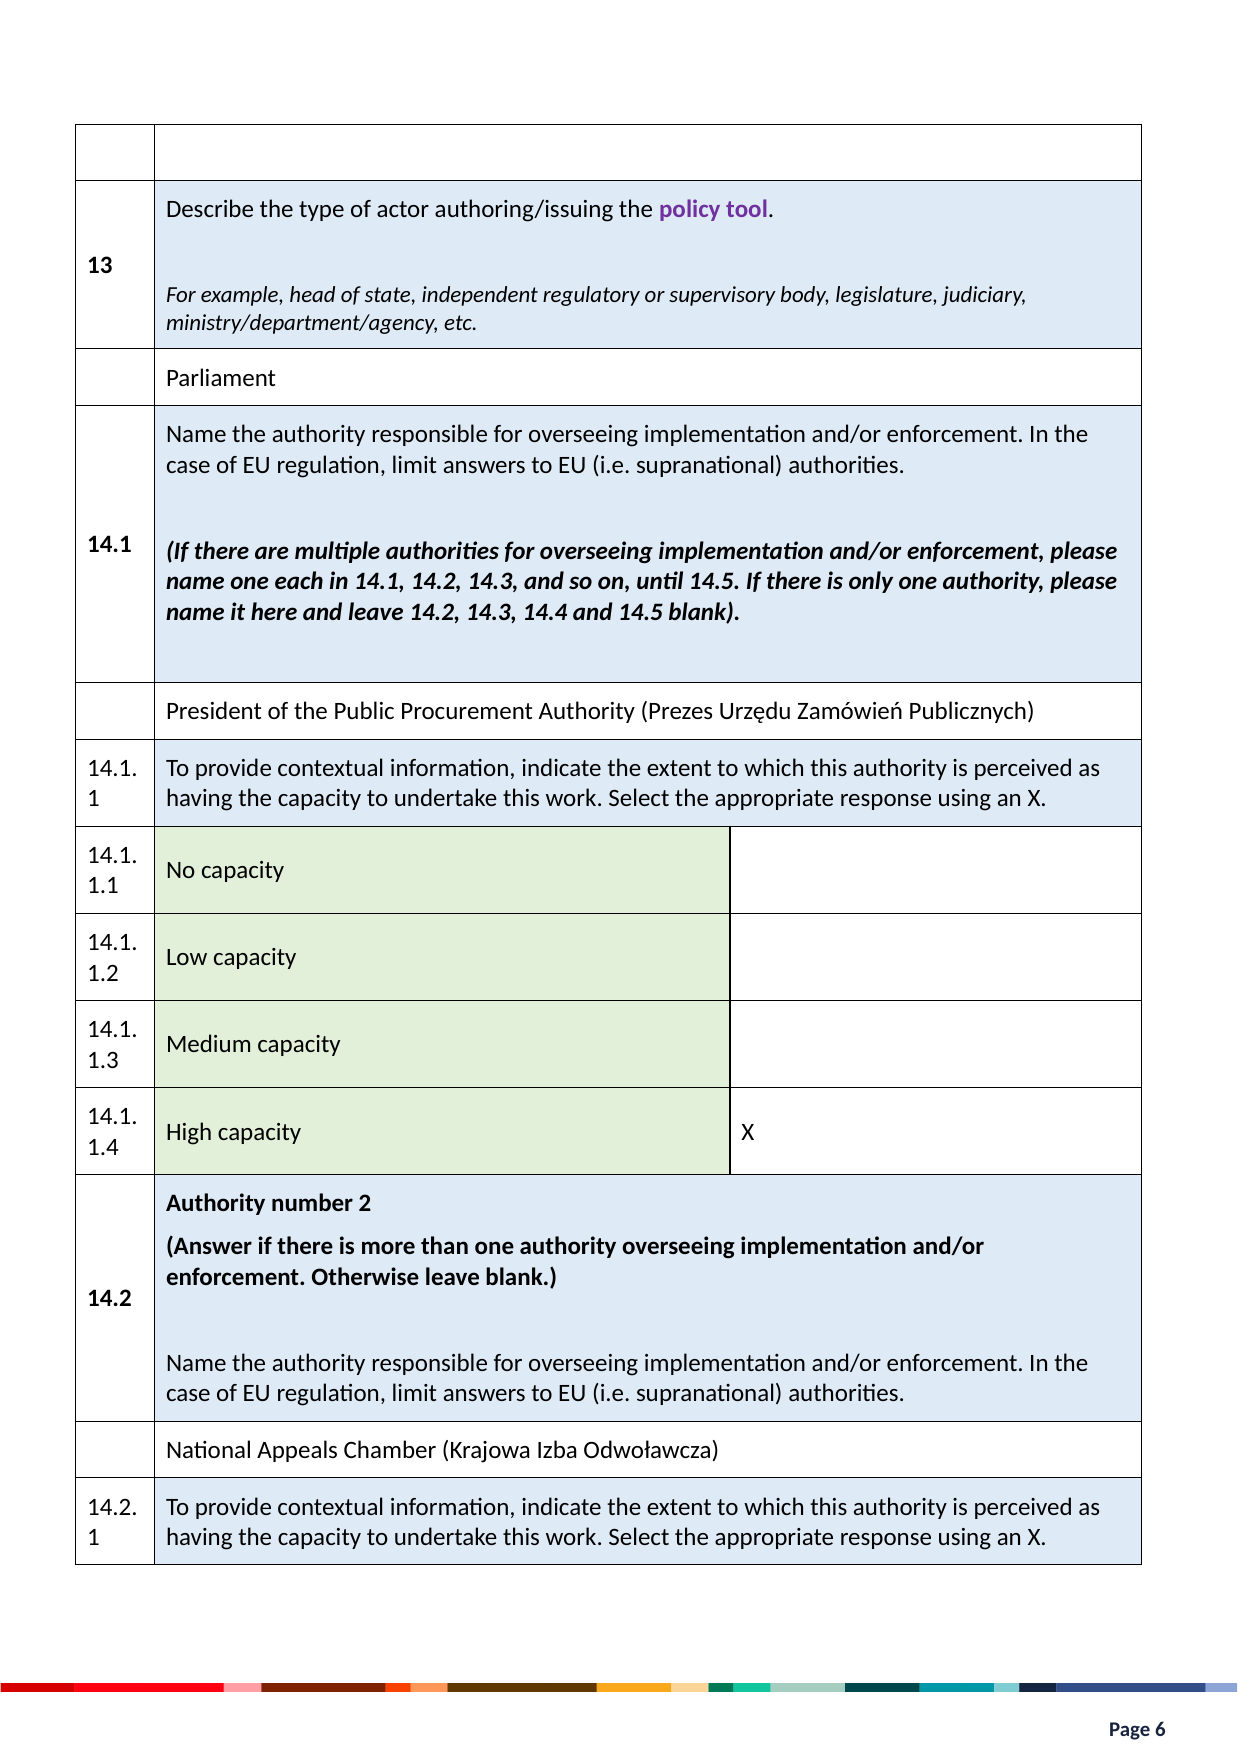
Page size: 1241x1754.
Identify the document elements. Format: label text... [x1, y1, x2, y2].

table_cell [155, 125, 1141, 180]
table_cell Authority number 2 (Answer if there is more than one authority overseeing implementation and/or enforcement. Otherwise leave blank.) Name the authority responsible for overseeing implementation and/or enforcement. In the case of EU regulation, limit answers to EU (i.e. supranational) authorities. [155, 1175, 1141, 1421]
table_cell [731, 914, 1141, 1000]
table_cell President of the Public Procurement Authority (Prezes Urzędu Zamówień Publicznych) [155, 683, 1141, 738]
table_cell 14.1.1.4 [76, 1088, 154, 1174]
table_cell Low capacity [155, 914, 729, 1000]
table_cell [76, 1422, 154, 1477]
table_cell [731, 1001, 1141, 1087]
table_cell [731, 827, 1141, 913]
table_cell 14.1.1.2 [76, 914, 154, 1000]
table_cell [76, 683, 154, 738]
table_cell [76, 349, 154, 405]
table_cell No capacity [155, 827, 729, 913]
table_cell 14.2 [76, 1175, 154, 1421]
table_cell 14.1.1.3 [76, 1001, 154, 1087]
table_cell To provide contextual information, indicate the extent to which this authority is perceived as having the capacity to undertake this work. Select the appropriate response using an X. [155, 1478, 1141, 1564]
table_cell [76, 125, 154, 180]
table_cell 14.1.1 [76, 740, 154, 826]
table_cell 14.1.1.1 [76, 827, 154, 913]
table_cell To provide contextual information, indicate the extent to which this authority is perceived as having the capacity to undertake this work. Select the appropriate response using an X. [155, 740, 1141, 826]
table_cell Name the authority responsible for overseeing implementation and/or enforcement. In the case of EU regulation, limit answers to EU (i.e. supranational) authorities. (If there are multiple authorities for overseeing implementation and/or enforcement, please name one each in 14.1, 14.2, 14.3, and so on, until 14.5. If there is only one authority, please name it here and leave 14.2, 14.3, 14.4 and 14.5 blank). [155, 406, 1141, 682]
table_cell 14.1 [76, 406, 154, 682]
table_cell X [731, 1088, 1141, 1174]
table_cell 14.2.1 [76, 1478, 154, 1564]
picture [0, 1683, 1236, 1692]
table_cell Medium capacity [155, 1001, 729, 1087]
table_cell 13 [76, 181, 154, 348]
table_cell Parliament [155, 349, 1141, 405]
table_cell National Appeals Chamber (Krajowa Izba Odwoławcza) [155, 1422, 1141, 1477]
table_cell High capacity [155, 1088, 729, 1174]
table_cell Describe the type of actor authoring/issuing the policy tool. For example, head of state, independent regulatory or supervisory body, legislature, judiciary, ministry/department/agency, etc. [155, 181, 1141, 348]
